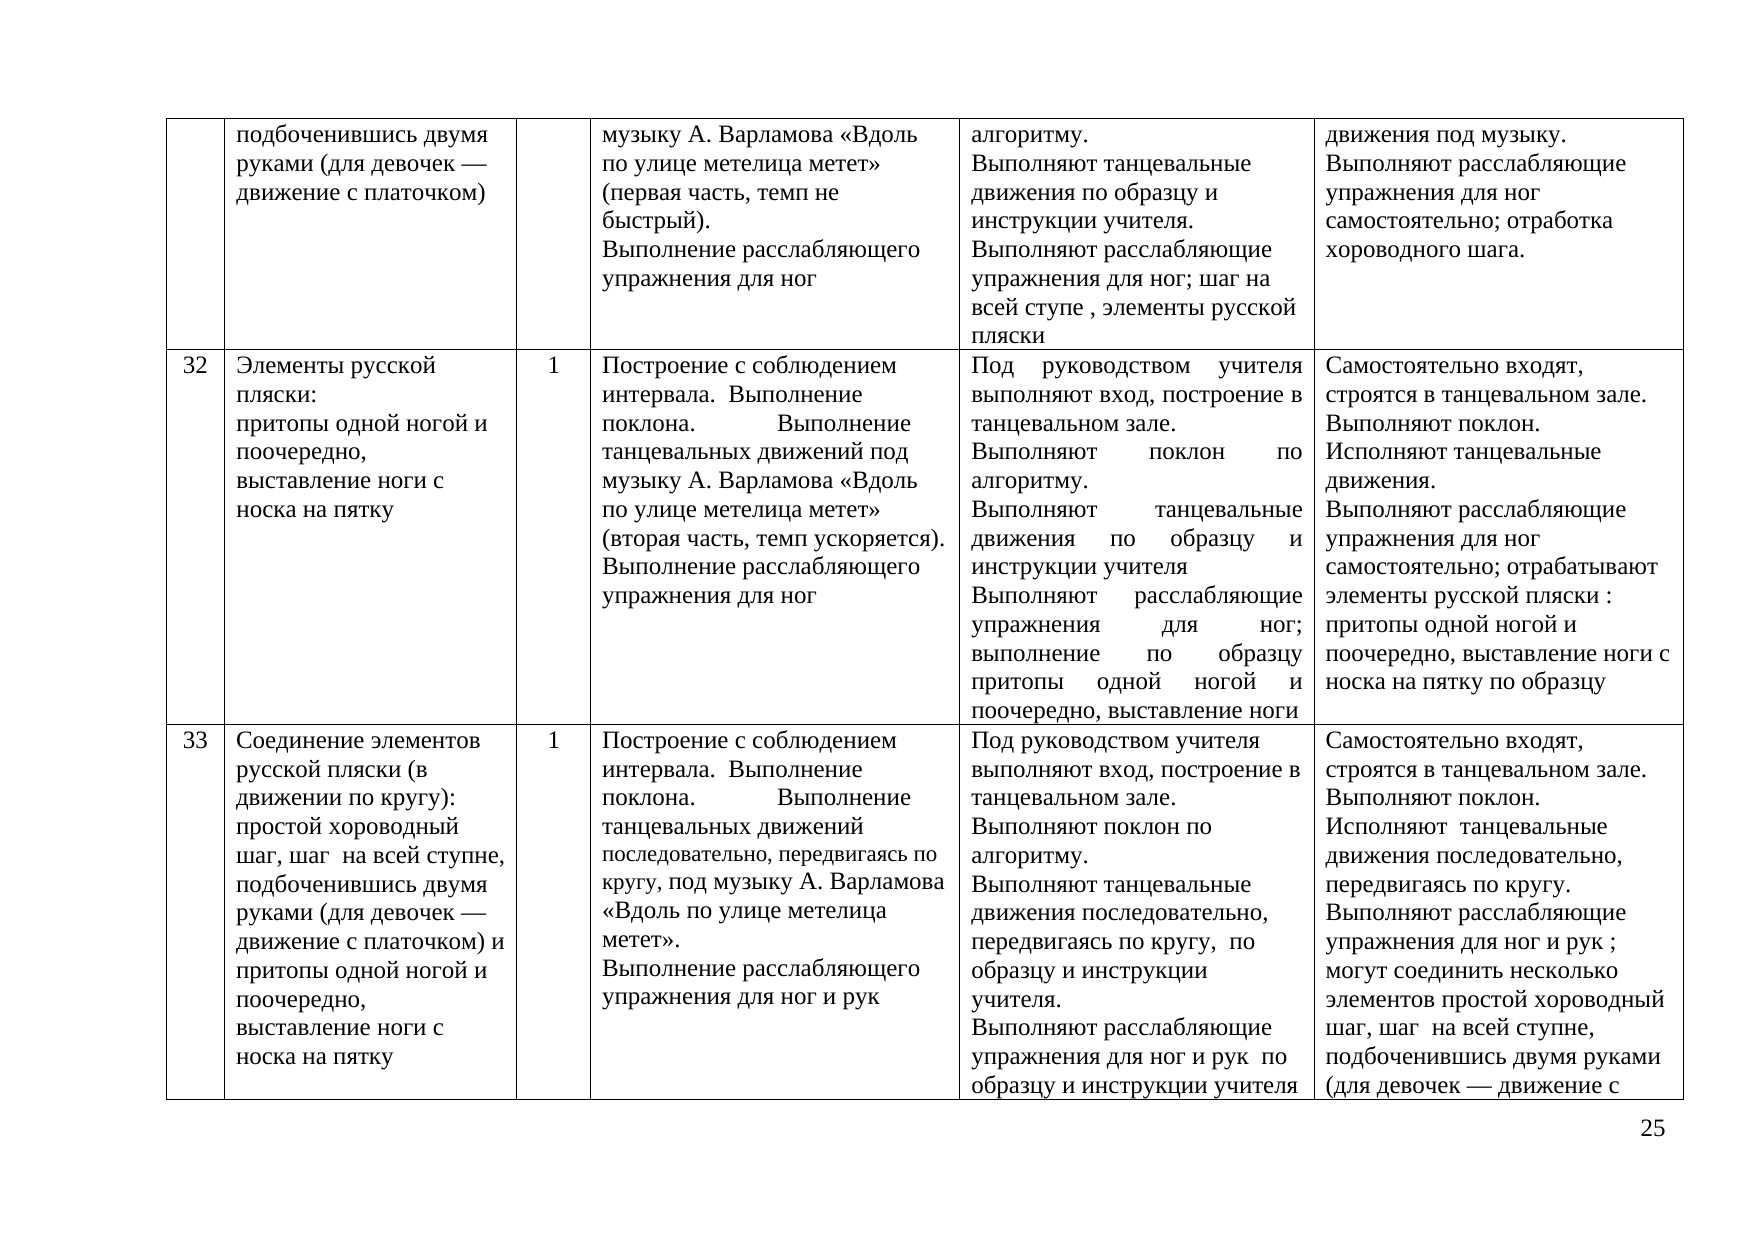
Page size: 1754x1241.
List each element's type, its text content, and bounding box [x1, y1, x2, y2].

table_cell Построение с соблюдением интервала. Выполнение поклона. Выполнение танцевальных движений под музыку А. Варламова «Вдоль по улице метелица метет» (вторая часть, темп ускоряется). Выполнение расслабляющего упражнения для ног [591, 350, 959, 724]
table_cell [960, 725, 1314, 1099]
table_cell 32 [167, 350, 224, 724]
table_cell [225, 725, 516, 1099]
table_cell 1 [517, 350, 590, 724]
table_cell Под руководством учителя выполняют вход, построение в танцевальном зале. Выполняют поклон по алгоритму. Выполняют танцевальные движения по образцу и инструкции учителя Выполняют расслабляющие упражнения для ног; выполнение по образцу притопы одной ногой и поочередно, выставление ноги [960, 350, 1314, 724]
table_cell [591, 725, 959, 1099]
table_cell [1315, 725, 1683, 1099]
table_cell 33 [167, 725, 224, 1099]
table_cell 1 [517, 725, 590, 1099]
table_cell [960, 119, 1314, 349]
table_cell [225, 119, 516, 349]
table_cell Самостоятельно входят, строятся в танцевальном зале. Выполняют поклон. Исполняют танцевальные движения. Выполняют расслабляющие упражнения для ног самостоятельно; отрабатывают элементы русской пляски : притопы одной ногой и поочередно, выставление ноги с носка на пятку по образцу [1315, 350, 1683, 724]
table_cell 31 [167, 119, 224, 349]
table_cell Элементы русской пляски: притопы одной ногой и поочередно, выставление ноги с носка на пятку [225, 350, 516, 724]
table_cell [1315, 119, 1683, 349]
table_cell 1 [517, 119, 590, 349]
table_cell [591, 119, 959, 349]
